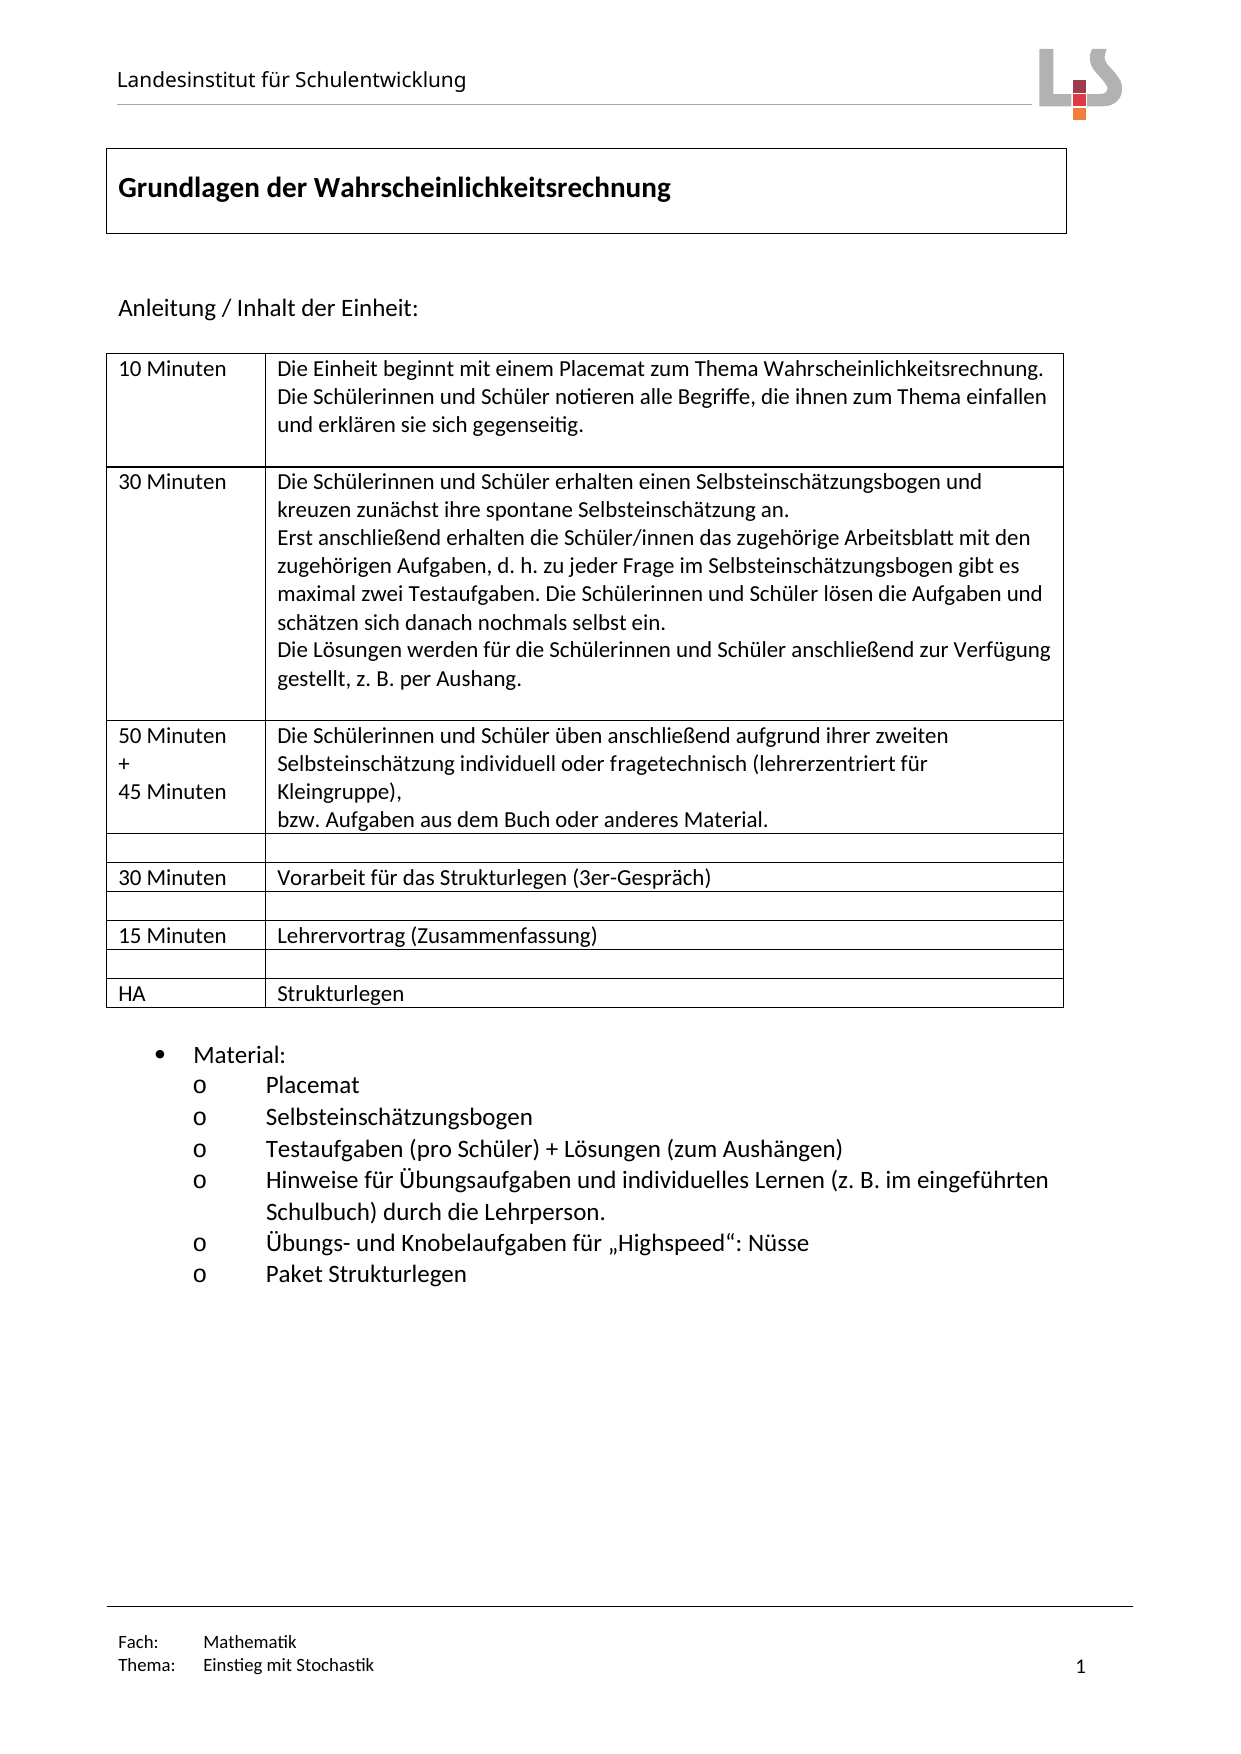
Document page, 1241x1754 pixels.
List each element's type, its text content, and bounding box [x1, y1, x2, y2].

list Übungs- und Knobelaufgaben für „Highspeed“: Nüsse [192, 1227, 1122, 1259]
list Selbsteinschätzungsbogen [192, 1101, 1122, 1133]
list Material: [156, 1039, 1122, 1069]
table_cell Die Schülerinnen und Schüler erhalten einen Selbsteinschätzungsbogen und kreuzen zunächst ihre spontane Selbsteinschätzung an. Erst anschließend erhalten die Schüler/innen das zugehörige Arbeitsblatt mit den zugehörigen Aufgaben, d. h. zu jeder Frage im Selbsteinschätzungsbogen gibt es maximal zwei Testaufgaben. Die Schülerinnen und Schüler lösen die Aufgaben und schätzen sich danach nochmals selbst ein. Die Lösungen werden für die Schülerinnen und Schüler anschließend zur Verfügung gestellt, z. B. per Aushang. [266, 468, 1063, 720]
table_cell 15 Minuten [107, 921, 265, 949]
table_cell [266, 834, 1063, 862]
table_cell [266, 892, 1063, 920]
table_cell 30 Minuten [107, 468, 265, 720]
table_cell [107, 834, 265, 862]
text Anleitung / Inhalt der Einheit: [118, 292, 1122, 323]
table_cell 30 Minuten [107, 863, 265, 891]
list Paket Strukturlegen [192, 1259, 1122, 1290]
table_header Grundlagen der Wahrscheinlichkeitsrechnung [107, 149, 1066, 233]
table_header Die Einheit beginnt mit einem Placemat zum Thema Wahrscheinlichkeitsrechnung. Die Schülerinnen und Schüler notieren alle Begriffe, die ihnen zum Thema einfallen und erklären sie sich gegenseitig. [266, 354, 1063, 466]
table_cell HA [107, 979, 265, 1007]
table_header 10 Minuten [107, 354, 265, 466]
table_cell Strukturlegen [266, 979, 1063, 1007]
table_cell Die Schülerinnen und Schüler üben anschließend aufgrund ihrer zweiten Selbsteinschätzung individuell oder fragetechnisch (lehrerzentriert für Kleingruppe), bzw. Aufgaben aus dem Buch oder anderes Material. [266, 721, 1063, 833]
list Testaufgaben (pro Schüler) + Lösungen (zum Aushängen) [192, 1133, 1122, 1164]
table_cell Vorarbeit für das Strukturlegen (3er-Gespräch) [266, 863, 1063, 891]
list Placemat [192, 1069, 1122, 1101]
table_cell [107, 950, 265, 978]
table_cell [266, 950, 1063, 978]
table_cell [107, 892, 265, 920]
table_cell 50 Minuten + 45 Minuten [107, 721, 265, 833]
list Hinweise für Übungsaufgaben und individuelles Lernen (z. B. im eingeführten Schulbuch) durch die Lehrperson. [192, 1164, 1122, 1227]
table_cell Lehrervortrag (Zusammenfassung) [266, 921, 1063, 949]
